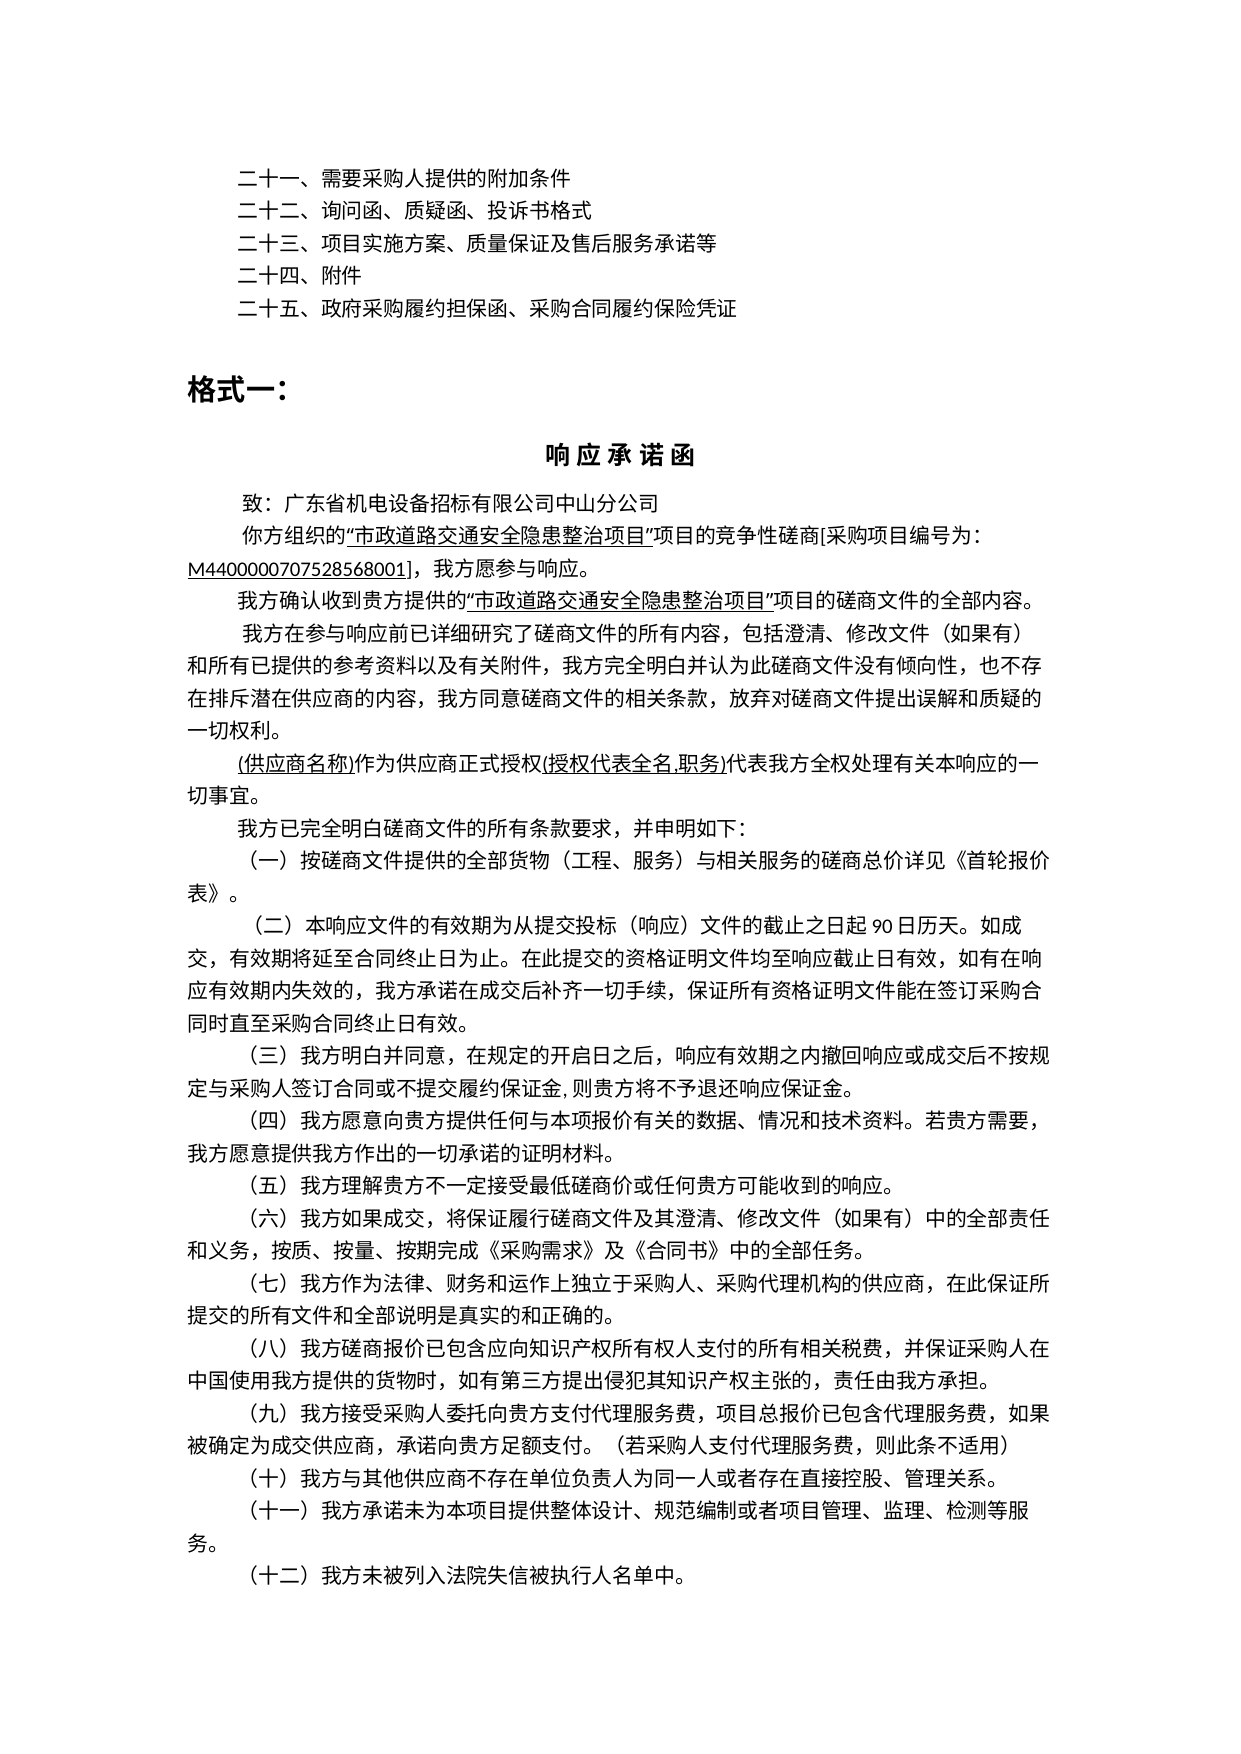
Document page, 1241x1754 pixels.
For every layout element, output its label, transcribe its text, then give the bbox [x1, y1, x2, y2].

text 响 应 承 诺 函 [187, 422, 1053, 487]
text （八）我方磋商报价已包含应向知识产权所有权人支付的所有相关税费，并保证采购人在中国使用我方提供的货物时，如有第三方提出侵犯其知识产权主张的，责任由我方承担。 [187, 1332, 1053, 1397]
text 我方确认收到贵方提供的“市政道路交通安全隐患整治项目”项目的磋商文件的全部内容。 [187, 584, 1053, 617]
text （三）我方明白并同意，在规定的开启日之后，响应有效期之内撤回响应或成交后不按规定与采购人签订合同或不提交履约保证金, 则贵方将不予退还响应保证金。 [187, 1039, 1053, 1104]
text 格式一： [187, 357, 1053, 422]
text （五）我方理解贵方不一定接受最低磋商价或任何贵方可能收到的响应。 [187, 1169, 1053, 1202]
text 二十五、政府采购履约担保函、采购合同履约保险凭证 [187, 292, 1053, 324]
text 二十三、项目实施方案、质量保证及售后服务承诺等 [187, 227, 1053, 259]
text 二十二、询问函、质疑函、投诉书格式 [187, 194, 1053, 227]
text （十）我方与其他供应商不存在单位负责人为同一人或者存在直接控股、管理关系。 [187, 1462, 1053, 1494]
text （一）按磋商文件提供的全部货物（工程、服务）与相关服务的磋商总价详见《首轮报价表》。 [187, 844, 1053, 909]
text 我方已完全明白磋商文件的所有条款要求，并申明如下： [187, 812, 1053, 844]
text （十二）我方未被列入法院失信被执行人名单中。 [187, 1559, 1053, 1592]
text 你方组织的“市政道路交通安全隐患整治项目”项目的竞争性磋商[采购项目编号为：M4400000707528568001]，我方愿参与响应。 [187, 519, 1053, 584]
text 二十四、附件 [187, 259, 1053, 292]
text （六）我方如果成交，将保证履行磋商文件及其澄清、修改文件（如果有）中的全部责任和义务，按质、按量、按期完成《采购需求》及《合同书》中的全部任务。 [187, 1202, 1053, 1267]
text 致：广东省机电设备招标有限公司中山分公司 [187, 487, 1053, 519]
text （十一）我方承诺未为本项目提供整体设计、规范编制或者项目管理、监理、检测等服务。 [187, 1494, 1053, 1559]
text （七）我方作为法律、财务和运作上独立于采购人、采购代理机构的供应商，在此保证所提交的所有文件和全部说明是真实的和正确的。 [187, 1267, 1053, 1332]
text (供应商名称)作为供应商正式授权(授权代表全名,职务)代表我方全权处理有关本响应的一切事宜。 [187, 747, 1053, 812]
text （二）本响应文件的有效期为从提交投标（响应）文件的截止之日起90日历天。如成交，有效期将延至合同终止日为止。在此提交的资格证明文件均至响应截止日有效，如有在响应有效期内失效的，我方承诺在成交后补齐一切手续，保证所有资格证明文件能在签订采购合同时直至采购合同终止日有效。 [187, 909, 1053, 1039]
text 二十一、需要采购人提供的附加条件 [187, 162, 1053, 194]
text （九）我方接受采购人委托向贵方支付代理服务费，项目总报价已包含代理服务费，如果被确定为成交供应商，承诺向贵方足额支付。（若采购人支付代理服务费，则此条不适用） [187, 1397, 1053, 1462]
text （四）我方愿意向贵方提供任何与本项报价有关的数据、情况和技术资料。若贵方需要，我方愿意提供我方作出的一切承诺的证明材料。 [187, 1104, 1053, 1169]
text 我方在参与响应前已详细研究了磋商文件的所有内容，包括澄清、修改文件（如果有）和所有已提供的参考资料以及有关附件，我方完全明白并认为此磋商文件没有倾向性，也不存在排斥潜在供应商的内容，我方同意磋商文件的相关条款，放弃对磋商文件提出误解和质疑的一切权利。 [187, 617, 1053, 747]
